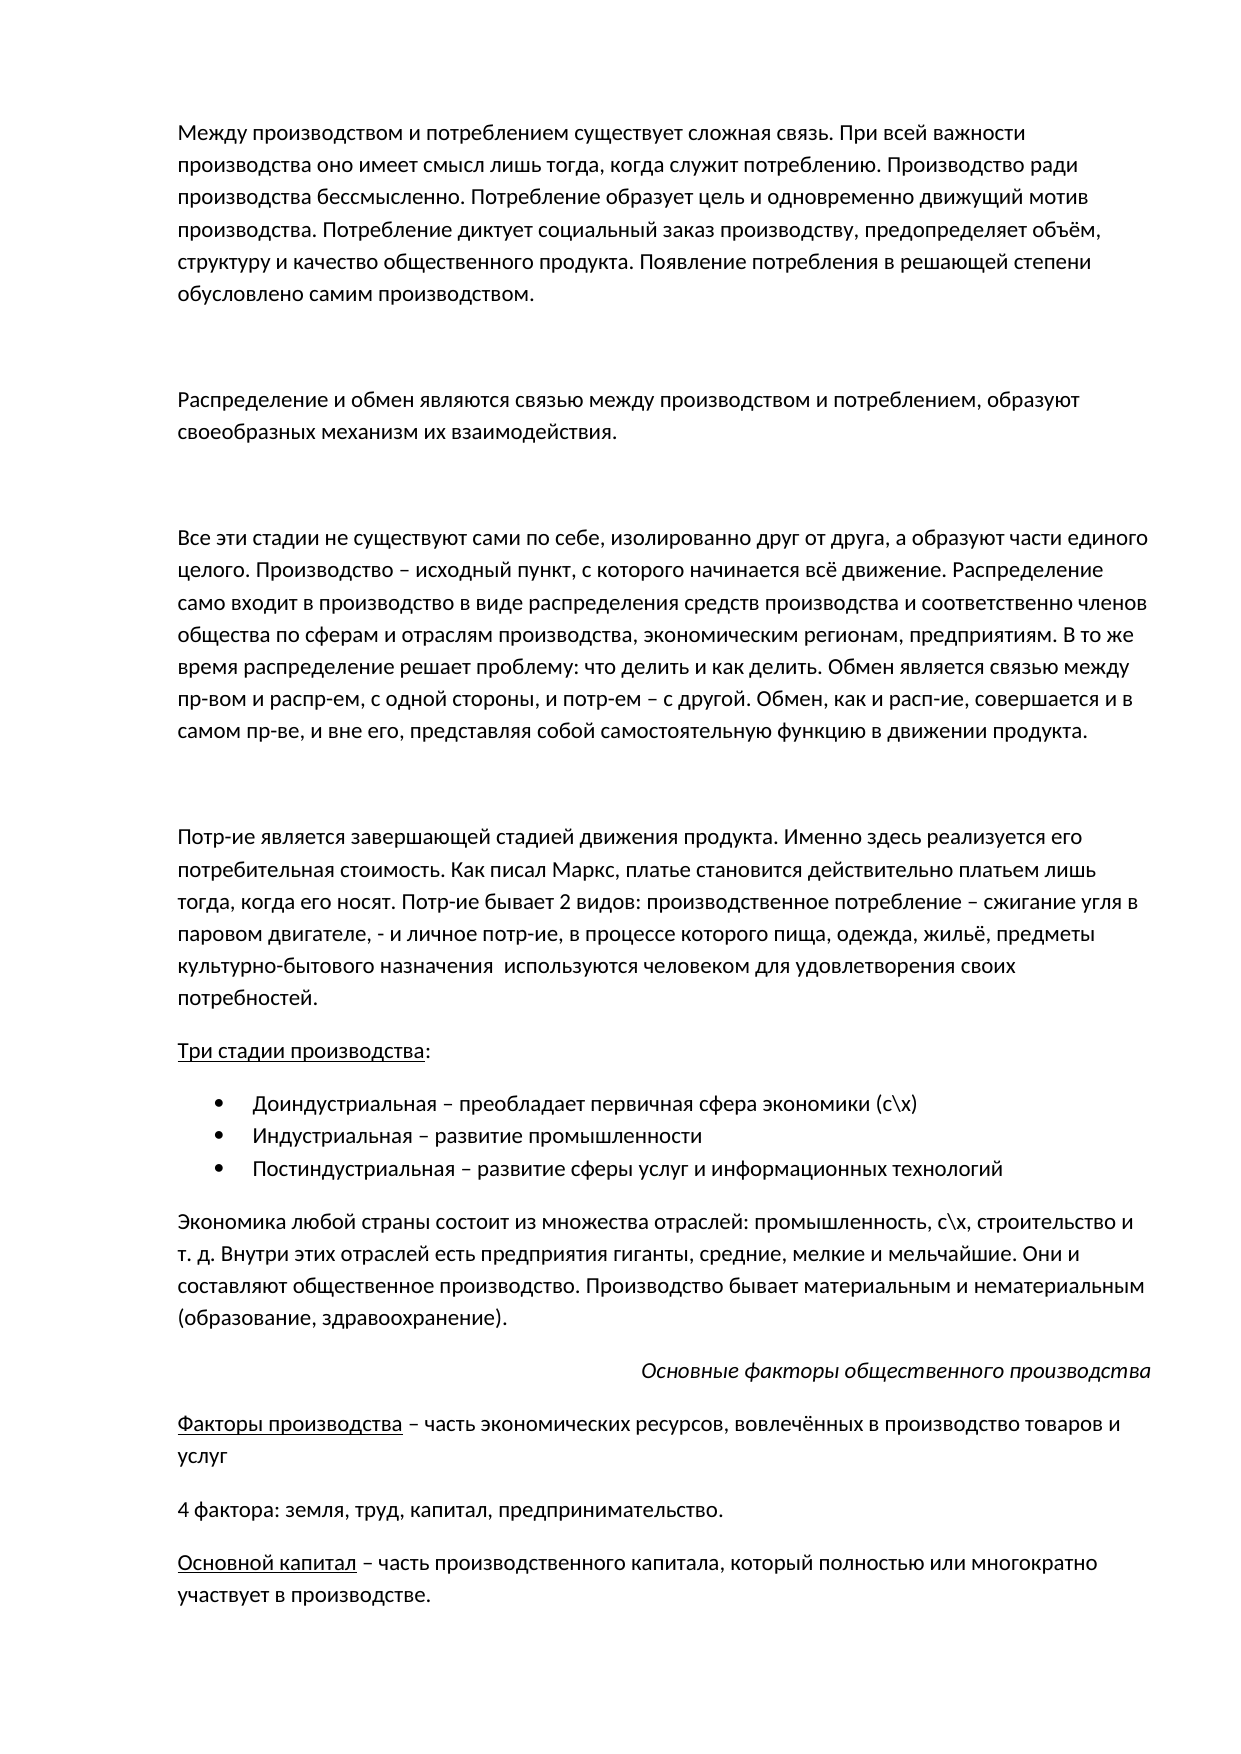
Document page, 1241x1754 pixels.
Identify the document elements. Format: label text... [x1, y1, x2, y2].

text Между производством и потреблением существует сложная связь. При всей важности производства оно имеет смысл лишь тогда, когда служит потреблению. Производство ради производства бессмысленно. Потребление образует цель и одновременно движущий мотив производства. Потребление диктует социальный заказ производству, предопределяет объём, структуру и качество общественного продукта. Появление потребления в решающей степени обусловлено самим производством. [177, 118, 1152, 307]
text Основные факторы общественного производства [177, 1356, 1152, 1384]
list Постиндустриальная – развитие сферы услуг и информационных технологий [215, 1154, 1152, 1182]
text Основной капитал – часть производственного капитала, который полностью или многократно участвует в производстве. [177, 1548, 1152, 1608]
text Все эти стадии не существуют сами по себе, изолированно друг от друга, а образуют части единого целого. Производство – исходный пункт, с которого начинается всё движение. Распределение само входит в производство в виде распределения средств производства и соответственно членов общества по сферам и отраслям производства, экономическим регионам, предприятиям. В то же время распределение решает проблему: что делить и как делить. Обмен является связью между пр-вом и распр-ем, с одной стороны, и потр-ем – с другой. Обмен, как и расп-ие, совершается и в самом пр-ве, и вне его, представляя собой самостоятельную функцию в движении продукта. [177, 523, 1152, 744]
text Три стадии производства: [177, 1036, 1152, 1064]
text Факторы производства – часть экономических ресурсов, вовлечённых в производство товаров и услуг [177, 1409, 1152, 1470]
text Распределение и обмен являются связью между производством и потреблением, образуют своеобразных механизм их взаимодействия. [177, 385, 1152, 445]
list Индустриальная – развитие промышленности [215, 1122, 1152, 1150]
text 4 фактора: земля, труд, капитал, предпринимательство. [177, 1495, 1152, 1523]
list Доиндустриальная – преобладает первичная сфера экономики (с\х) [215, 1089, 1152, 1117]
text Потр-ие является завершающей стадией движения продукта. Именно здесь реализуется его потребительная стоимость. Как писал Маркс, платье становится действительно платьем лишь тогда, когда его носят. Потр-ие бывает 2 видов: производственное потребление – сжигание угля в паровом двигателе, - и личное потр-ие, в процессе которого пища, одежда, жильё, предметы культурно-бытового назначения используются человеком для удовлетворения своих потребностей. [177, 822, 1152, 1011]
text Экономика любой страны состоит из множества отраслей: промышленность, с\х, строительство и т. д. Внутри этих отраслей есть предприятия гиганты, средние, мелкие и мельчайшие. Они и составляют общественное производство. Производство бывает материальным и нематериальным (образование, здравоохранение). [177, 1207, 1152, 1331]
